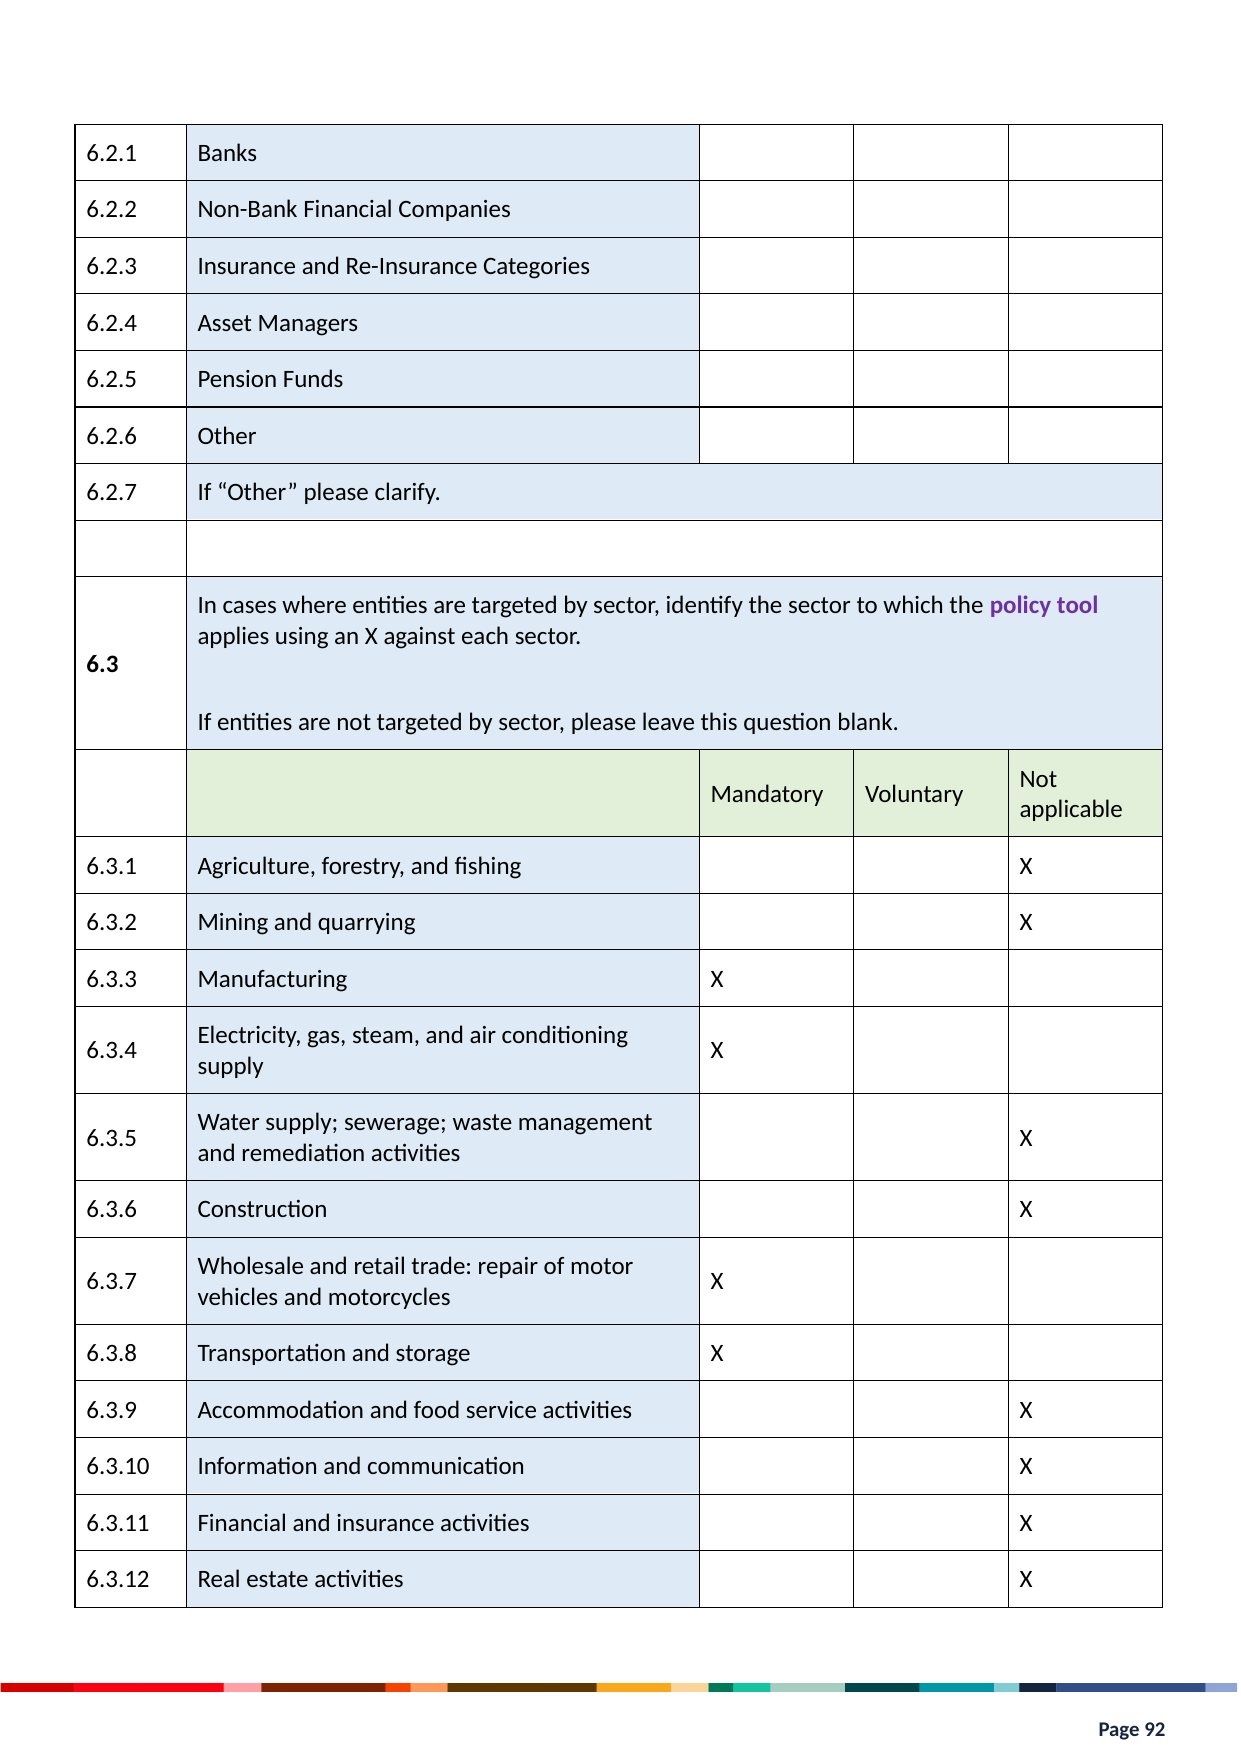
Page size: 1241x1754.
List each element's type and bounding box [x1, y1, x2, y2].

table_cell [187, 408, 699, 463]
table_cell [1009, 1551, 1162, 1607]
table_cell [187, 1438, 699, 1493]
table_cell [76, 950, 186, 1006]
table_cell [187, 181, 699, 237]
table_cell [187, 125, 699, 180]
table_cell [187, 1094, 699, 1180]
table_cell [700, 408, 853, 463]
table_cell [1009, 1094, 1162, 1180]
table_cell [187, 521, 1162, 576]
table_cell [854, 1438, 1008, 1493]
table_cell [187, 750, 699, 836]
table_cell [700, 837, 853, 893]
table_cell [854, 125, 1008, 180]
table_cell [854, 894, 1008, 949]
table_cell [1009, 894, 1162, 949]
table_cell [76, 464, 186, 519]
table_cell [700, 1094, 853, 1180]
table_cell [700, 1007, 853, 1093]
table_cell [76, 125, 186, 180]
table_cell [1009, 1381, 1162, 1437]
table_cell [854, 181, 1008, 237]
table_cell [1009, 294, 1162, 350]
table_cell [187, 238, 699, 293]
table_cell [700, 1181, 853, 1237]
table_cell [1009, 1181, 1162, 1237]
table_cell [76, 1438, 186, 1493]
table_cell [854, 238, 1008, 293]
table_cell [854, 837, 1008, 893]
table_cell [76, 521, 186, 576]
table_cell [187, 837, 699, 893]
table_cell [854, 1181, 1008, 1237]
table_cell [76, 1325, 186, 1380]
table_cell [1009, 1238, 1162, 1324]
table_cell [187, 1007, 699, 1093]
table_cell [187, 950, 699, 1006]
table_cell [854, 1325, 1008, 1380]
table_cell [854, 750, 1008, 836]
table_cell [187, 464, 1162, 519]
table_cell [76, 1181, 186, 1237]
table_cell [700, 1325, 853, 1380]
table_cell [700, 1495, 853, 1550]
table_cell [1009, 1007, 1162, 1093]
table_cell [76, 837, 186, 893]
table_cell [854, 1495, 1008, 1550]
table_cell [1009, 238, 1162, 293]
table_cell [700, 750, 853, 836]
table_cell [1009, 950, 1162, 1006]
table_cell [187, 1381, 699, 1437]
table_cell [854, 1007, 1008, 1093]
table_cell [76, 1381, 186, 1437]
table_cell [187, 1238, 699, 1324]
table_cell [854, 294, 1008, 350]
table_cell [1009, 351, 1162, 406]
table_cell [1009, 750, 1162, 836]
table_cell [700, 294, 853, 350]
picture [0, 1683, 1236, 1692]
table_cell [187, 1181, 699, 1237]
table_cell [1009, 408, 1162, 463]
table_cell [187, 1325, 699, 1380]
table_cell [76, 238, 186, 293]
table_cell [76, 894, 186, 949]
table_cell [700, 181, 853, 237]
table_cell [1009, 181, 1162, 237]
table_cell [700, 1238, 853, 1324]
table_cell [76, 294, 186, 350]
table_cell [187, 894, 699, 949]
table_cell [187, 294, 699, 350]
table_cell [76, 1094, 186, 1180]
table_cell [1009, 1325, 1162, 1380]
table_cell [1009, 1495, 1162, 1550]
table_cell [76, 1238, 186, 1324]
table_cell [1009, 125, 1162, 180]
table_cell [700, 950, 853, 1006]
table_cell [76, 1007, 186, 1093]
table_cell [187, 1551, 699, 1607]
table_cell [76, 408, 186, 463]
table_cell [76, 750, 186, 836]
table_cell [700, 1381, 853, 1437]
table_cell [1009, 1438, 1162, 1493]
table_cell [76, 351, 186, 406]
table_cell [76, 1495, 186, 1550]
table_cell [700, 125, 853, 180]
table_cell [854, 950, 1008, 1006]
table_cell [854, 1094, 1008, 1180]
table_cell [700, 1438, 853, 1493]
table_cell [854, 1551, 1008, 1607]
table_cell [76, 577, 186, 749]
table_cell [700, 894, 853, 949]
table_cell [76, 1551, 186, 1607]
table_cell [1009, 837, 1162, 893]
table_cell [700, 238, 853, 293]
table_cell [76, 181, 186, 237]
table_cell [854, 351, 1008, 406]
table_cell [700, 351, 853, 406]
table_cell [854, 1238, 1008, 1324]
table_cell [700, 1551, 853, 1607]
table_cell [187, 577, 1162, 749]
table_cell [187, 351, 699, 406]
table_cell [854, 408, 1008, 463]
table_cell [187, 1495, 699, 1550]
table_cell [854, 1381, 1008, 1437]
